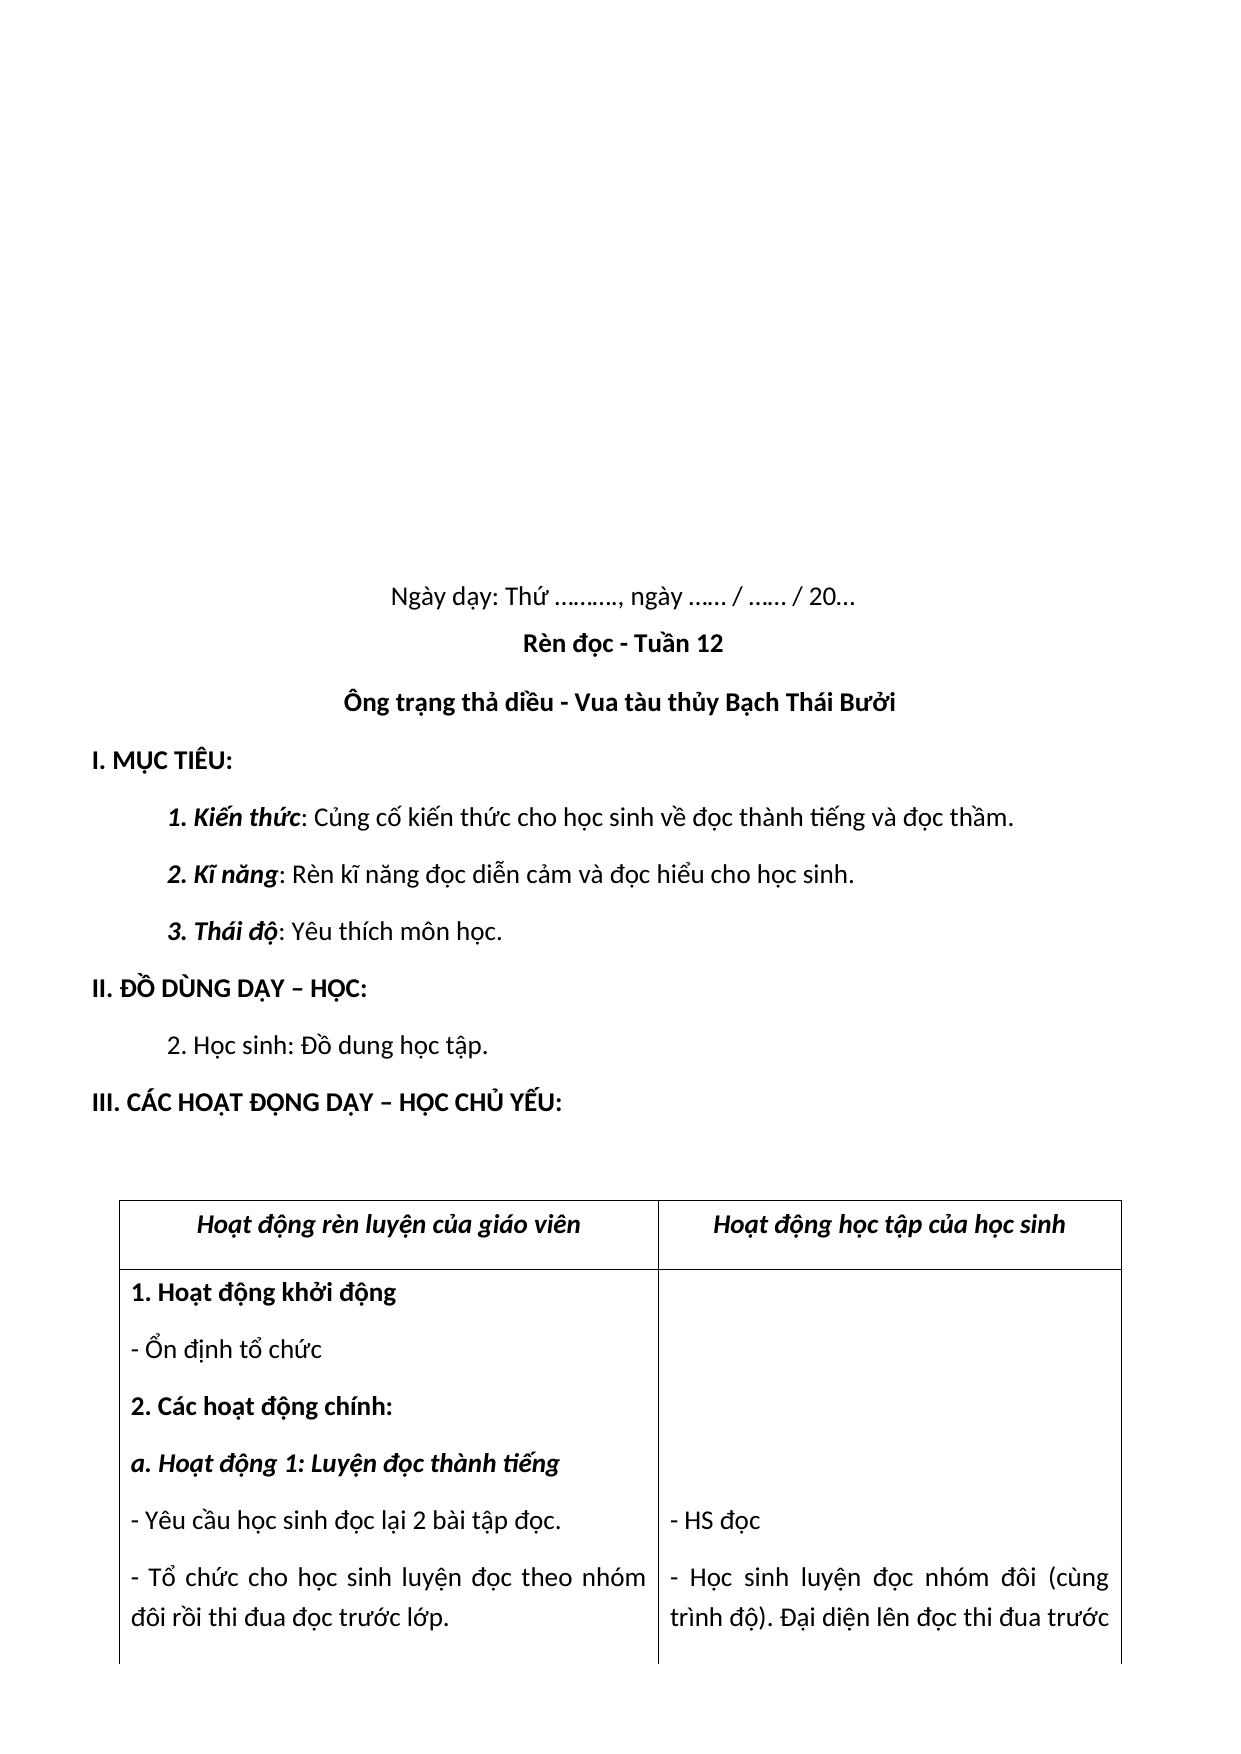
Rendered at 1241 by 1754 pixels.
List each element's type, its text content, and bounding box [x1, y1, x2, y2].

text Ông trạng thả diều - Vua tàu thủy Bạch Thái Bưởi [92, 685, 1148, 718]
text 2. Học sinh: Đồ dung học tập. [92, 1028, 1148, 1061]
text Rèn đọc - Tuần 12 [92, 626, 1148, 659]
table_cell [120, 1270, 658, 1664]
text Ngày dạy: Thứ ………., ngày …… / …… / 20… [109, 579, 1137, 612]
text 1. Kiến thức: Củng cố kiến thức cho học sinh về đọc thành tiếng và đọc thầm. [92, 800, 1148, 833]
text 3. Thái độ: Yêu thích môn học. [92, 914, 1148, 947]
table_header Hoạt động học tập của học sinh [659, 1201, 1121, 1268]
text 2. Kĩ năng: Rèn kĩ năng đọc diễn cảm và đọc hiểu cho học sinh. [92, 857, 1148, 890]
text II. ĐỒ DÙNG DẠY – HỌC: [92, 971, 1148, 1004]
table_header Hoạt động rèn luyện của giáo viên [120, 1201, 658, 1268]
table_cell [659, 1270, 1121, 1664]
text III. CÁC HOẠT ĐỘNG DẠY – HỌC CHỦ YẾU: [92, 1085, 1148, 1118]
text I. MỤC TIÊU: [92, 743, 1148, 776]
